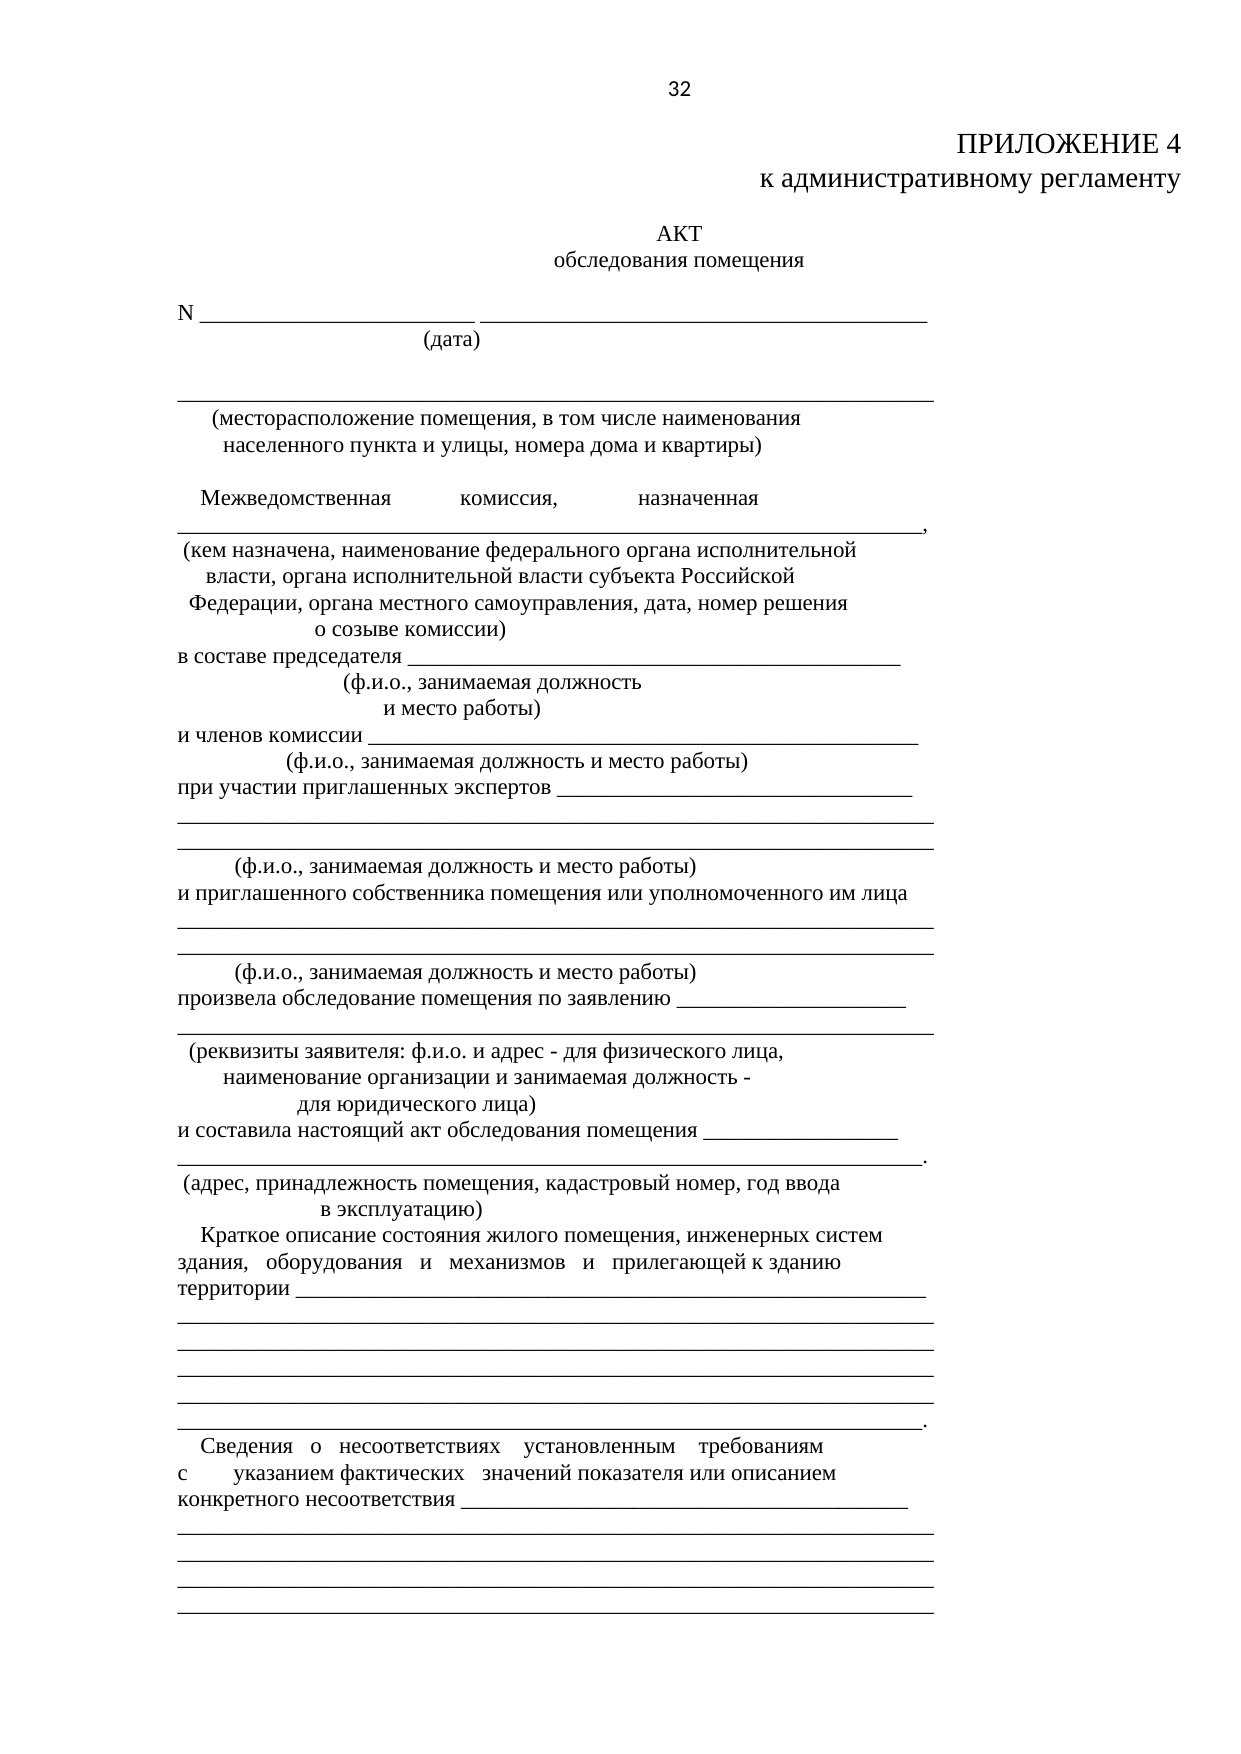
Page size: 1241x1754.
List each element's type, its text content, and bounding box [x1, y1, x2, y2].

text _________________________________________________________________. [177, 1142, 1181, 1169]
text и место работы) [177, 694, 1181, 721]
text __________________________________________________________________ [177, 1301, 1181, 1327]
text Краткое описание состояния жилого помещения, инженерных систем [177, 1221, 1181, 1248]
text и приглашенного собственника помещения или уполномоченного им лица [177, 879, 1181, 905]
text для юридического лица) [177, 1090, 1181, 1116]
text с указанием фактических значений показателя или описанием [177, 1459, 1181, 1485]
text _________________________________________________________________. [177, 1406, 1181, 1432]
text (кем назначена, наименование федерального органа исполнительной [177, 536, 1181, 563]
text (ф.и.о., занимаемая должность [177, 668, 1181, 694]
text N ________________________ _______________________________________ [177, 299, 1181, 325]
text __________________________________________________________________ [177, 378, 1181, 404]
text о созыве комиссии) [177, 615, 1181, 642]
text _________________________________________________________________, [177, 510, 1181, 536]
text __________________________________________________________________ [177, 1379, 1181, 1406]
text и членов комиссии ________________________________________________ [177, 721, 1181, 747]
text Федерации, органа местного самоуправления, дата, номер решения [177, 589, 1181, 615]
text __________________________________________________________________ [177, 1564, 1181, 1590]
text наименование организации и занимаемая должность - [177, 1063, 1181, 1090]
text (реквизиты заявителя: ф.и.о. и адрес - для физического лица, [177, 1037, 1181, 1063]
text Межведомственная комиссия, назначенная [177, 483, 1181, 510]
text (месторасположение помещения, в том числе наименования [177, 404, 1181, 431]
text __________________________________________________________________ [177, 1538, 1181, 1564]
text __________________________________________________________________ [177, 932, 1181, 958]
text __________________________________________________________________ [177, 905, 1181, 932]
text (адрес, принадлежность помещения, кадастровый номер, год ввода [177, 1169, 1181, 1195]
text __________________________________________________________________ [177, 1011, 1181, 1037]
text к административному регламенту [703, 160, 1181, 194]
text __________________________________________________________________ [177, 1353, 1181, 1379]
text __________________________________________________________________ [177, 826, 1181, 852]
text территории _______________________________________________________ [177, 1274, 1181, 1301]
text конкретного несоответствия _______________________________________ [177, 1485, 1181, 1511]
text и составила настоящий акт обследования помещения _________________ [177, 1116, 1181, 1142]
text в составе председателя ___________________________________________ [177, 642, 1181, 668]
text обследования помещения [177, 246, 1181, 273]
text __________________________________________________________________ [177, 1590, 1181, 1617]
text произвела обследование помещения по заявлению ____________________ [177, 984, 1181, 1011]
text власти, органа исполнительной власти субъекта Российской [177, 563, 1181, 589]
text __________________________________________________________________ [177, 1327, 1181, 1353]
text в эксплуатацию) [177, 1195, 1181, 1221]
text (ф.и.о., занимаемая должность и место работы) [177, 958, 1181, 984]
text __________________________________________________________________ [177, 800, 1181, 826]
text АКТ [177, 220, 1181, 246]
text (дата) [177, 325, 1181, 352]
text здания, оборудования и механизмов и прилегающей к зданию [177, 1248, 1181, 1274]
text ПРИЛОЖЕНИЕ 4 [703, 127, 1181, 160]
text Сведения о несоответствиях установленным требованиям [177, 1432, 1181, 1459]
text населенного пункта и улицы, номера дома и квартиры) [177, 431, 1181, 457]
text (ф.и.о., занимаемая должность и место работы) [177, 747, 1181, 773]
text при участии приглашенных экспертов _______________________________ [177, 773, 1181, 800]
text (ф.и.о., занимаемая должность и место работы) [177, 852, 1181, 879]
text __________________________________________________________________ [177, 1511, 1181, 1538]
